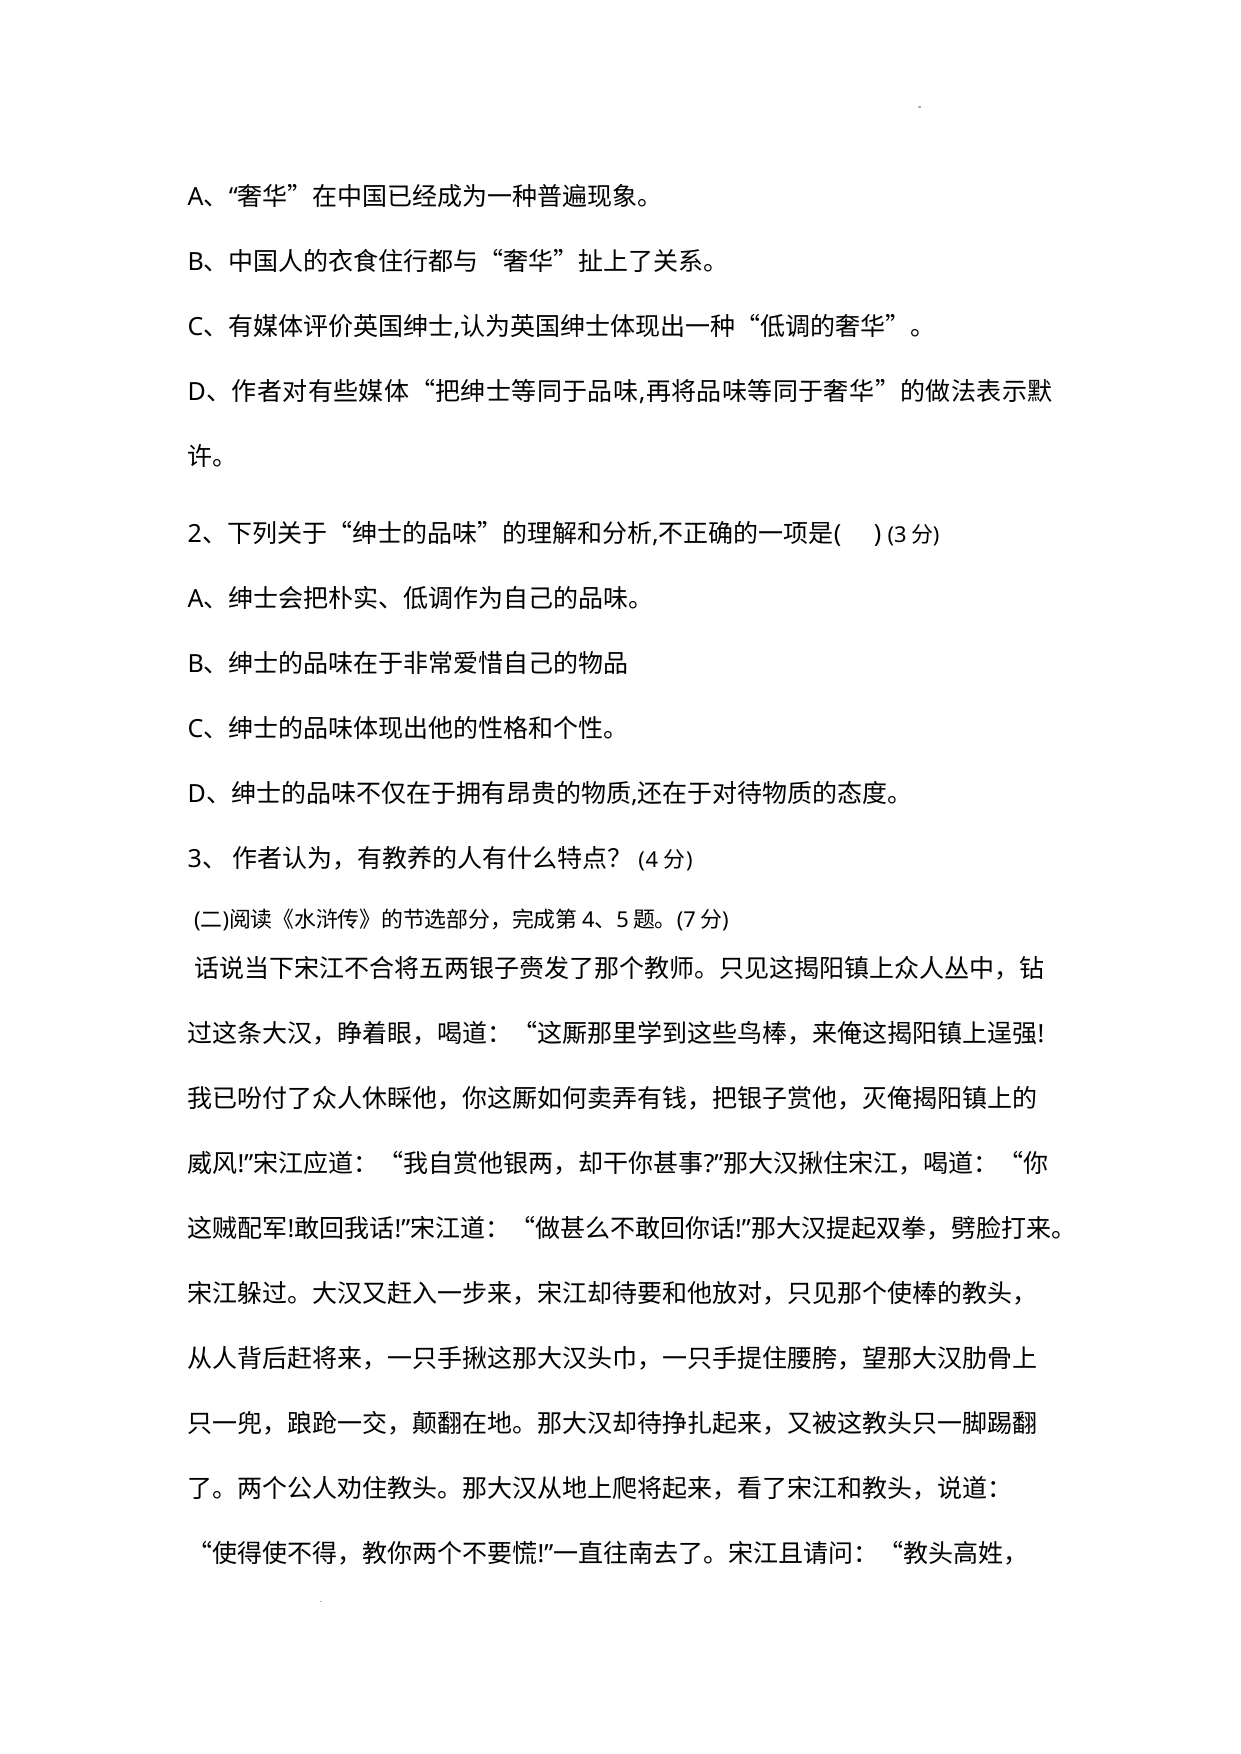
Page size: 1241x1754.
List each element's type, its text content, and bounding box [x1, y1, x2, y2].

list B、中国人的衣食住行都与“奢华”扯上了关系。 [187, 227, 1053, 292]
list D、绅士的品味不仅在于拥有昂贵的物质,还在于对待物质的态度。 [187, 759, 1053, 824]
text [187, 934, 1053, 1584]
list “奢华”在中国已经成为一种普遍现象。 [187, 162, 1053, 227]
list C、绅士的品味体现出他的性格和个性。 [187, 694, 1053, 759]
list A、绅士会把朴实、低调作为自己的品味。 [187, 564, 1053, 629]
list B、绅士的品味在于非常爱惜自己的物品 [187, 629, 1053, 694]
list 3、 作者认为，有教养的人有什么特点？ (4分) [187, 824, 1053, 889]
list D、作者对有些媒体“把绅士等同于品味,再将品味等同于奢华”的做法表示默许。 [187, 357, 1053, 487]
text 2、下列关于“绅士的品味”的理解和分析,不正确的一项是( ) (3分) [187, 499, 1053, 564]
list C、有媒体评价英国绅士,认为英国绅士体现出一种“低调的奢华”。 [187, 292, 1053, 357]
text (二)阅读《水浒传》的节选部分，完成第4、5题。(7分) [187, 902, 1053, 934]
